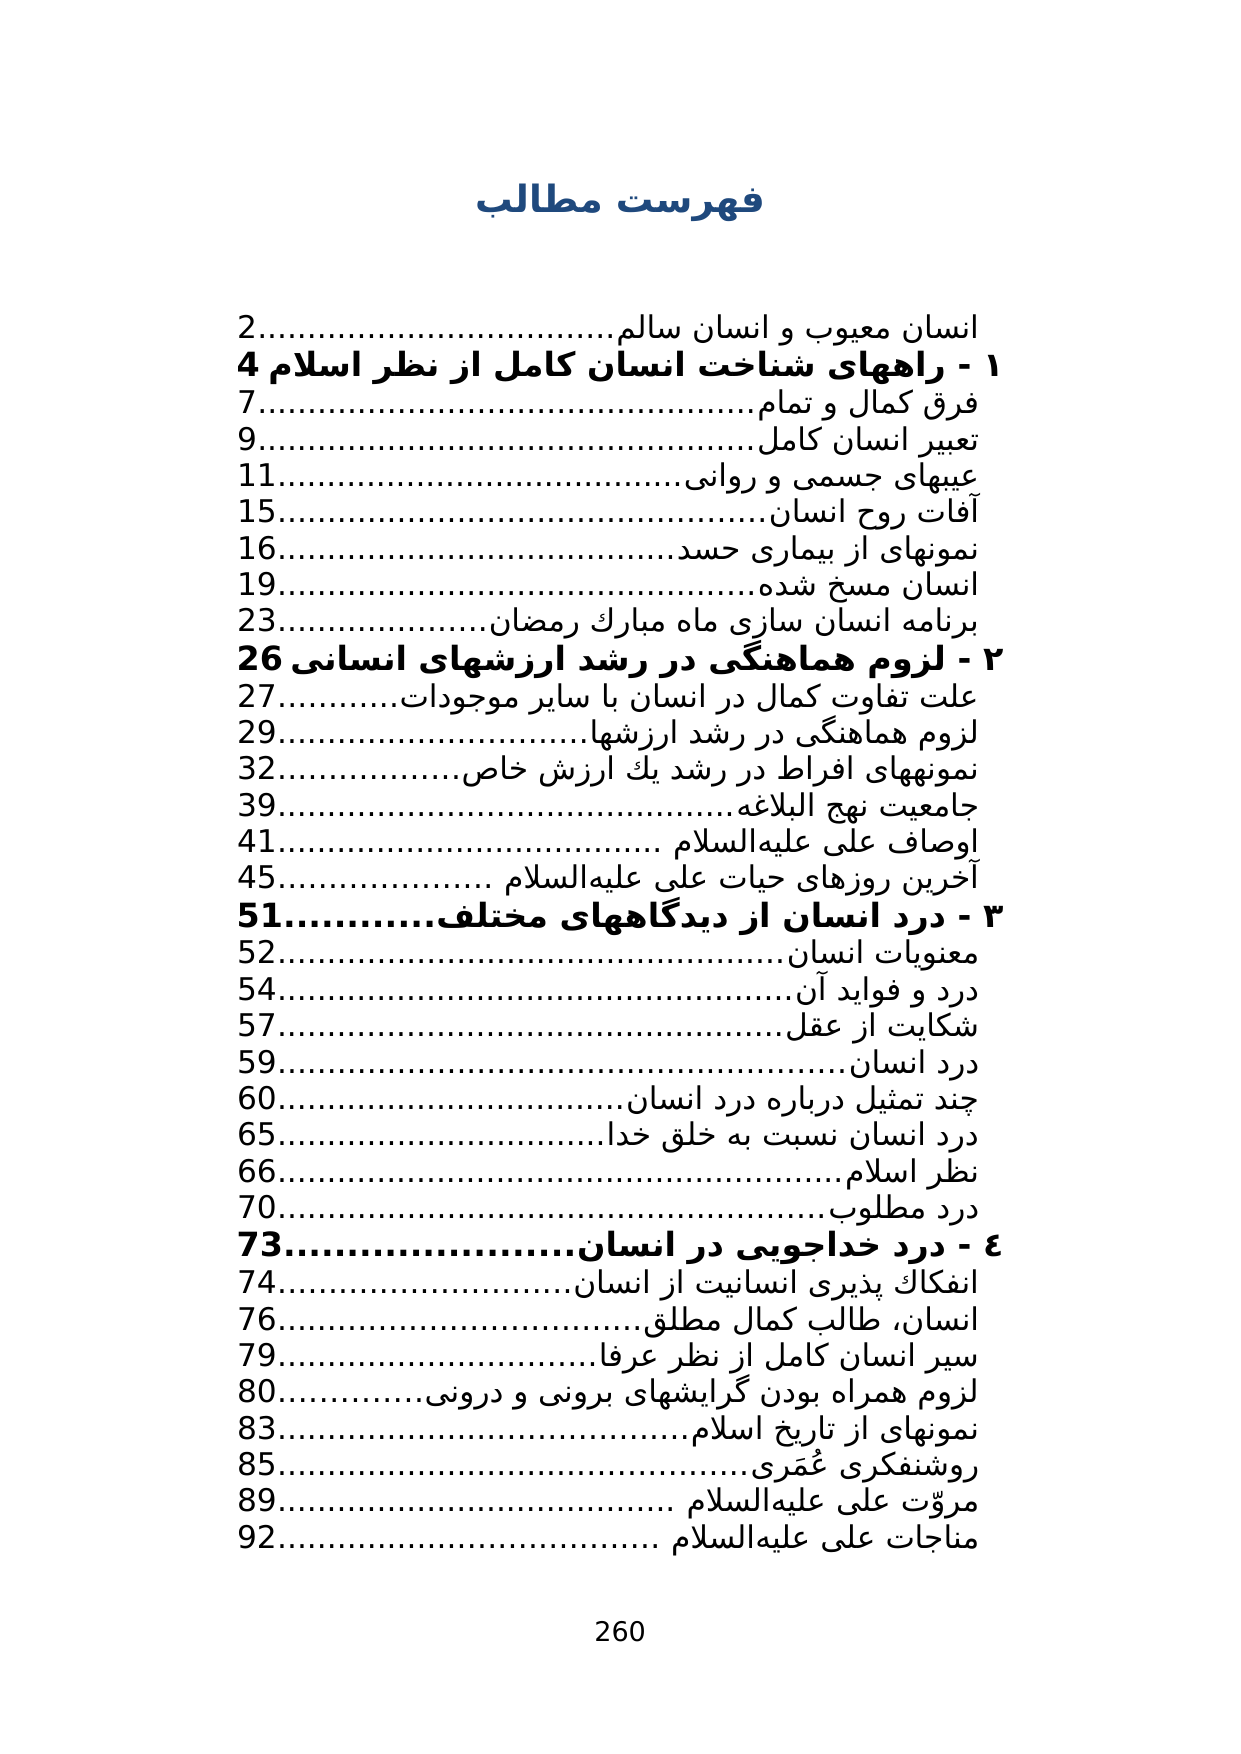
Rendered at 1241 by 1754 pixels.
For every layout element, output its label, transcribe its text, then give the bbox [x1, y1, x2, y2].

subtitle فهرست مطالب [236, 177, 1004, 221]
